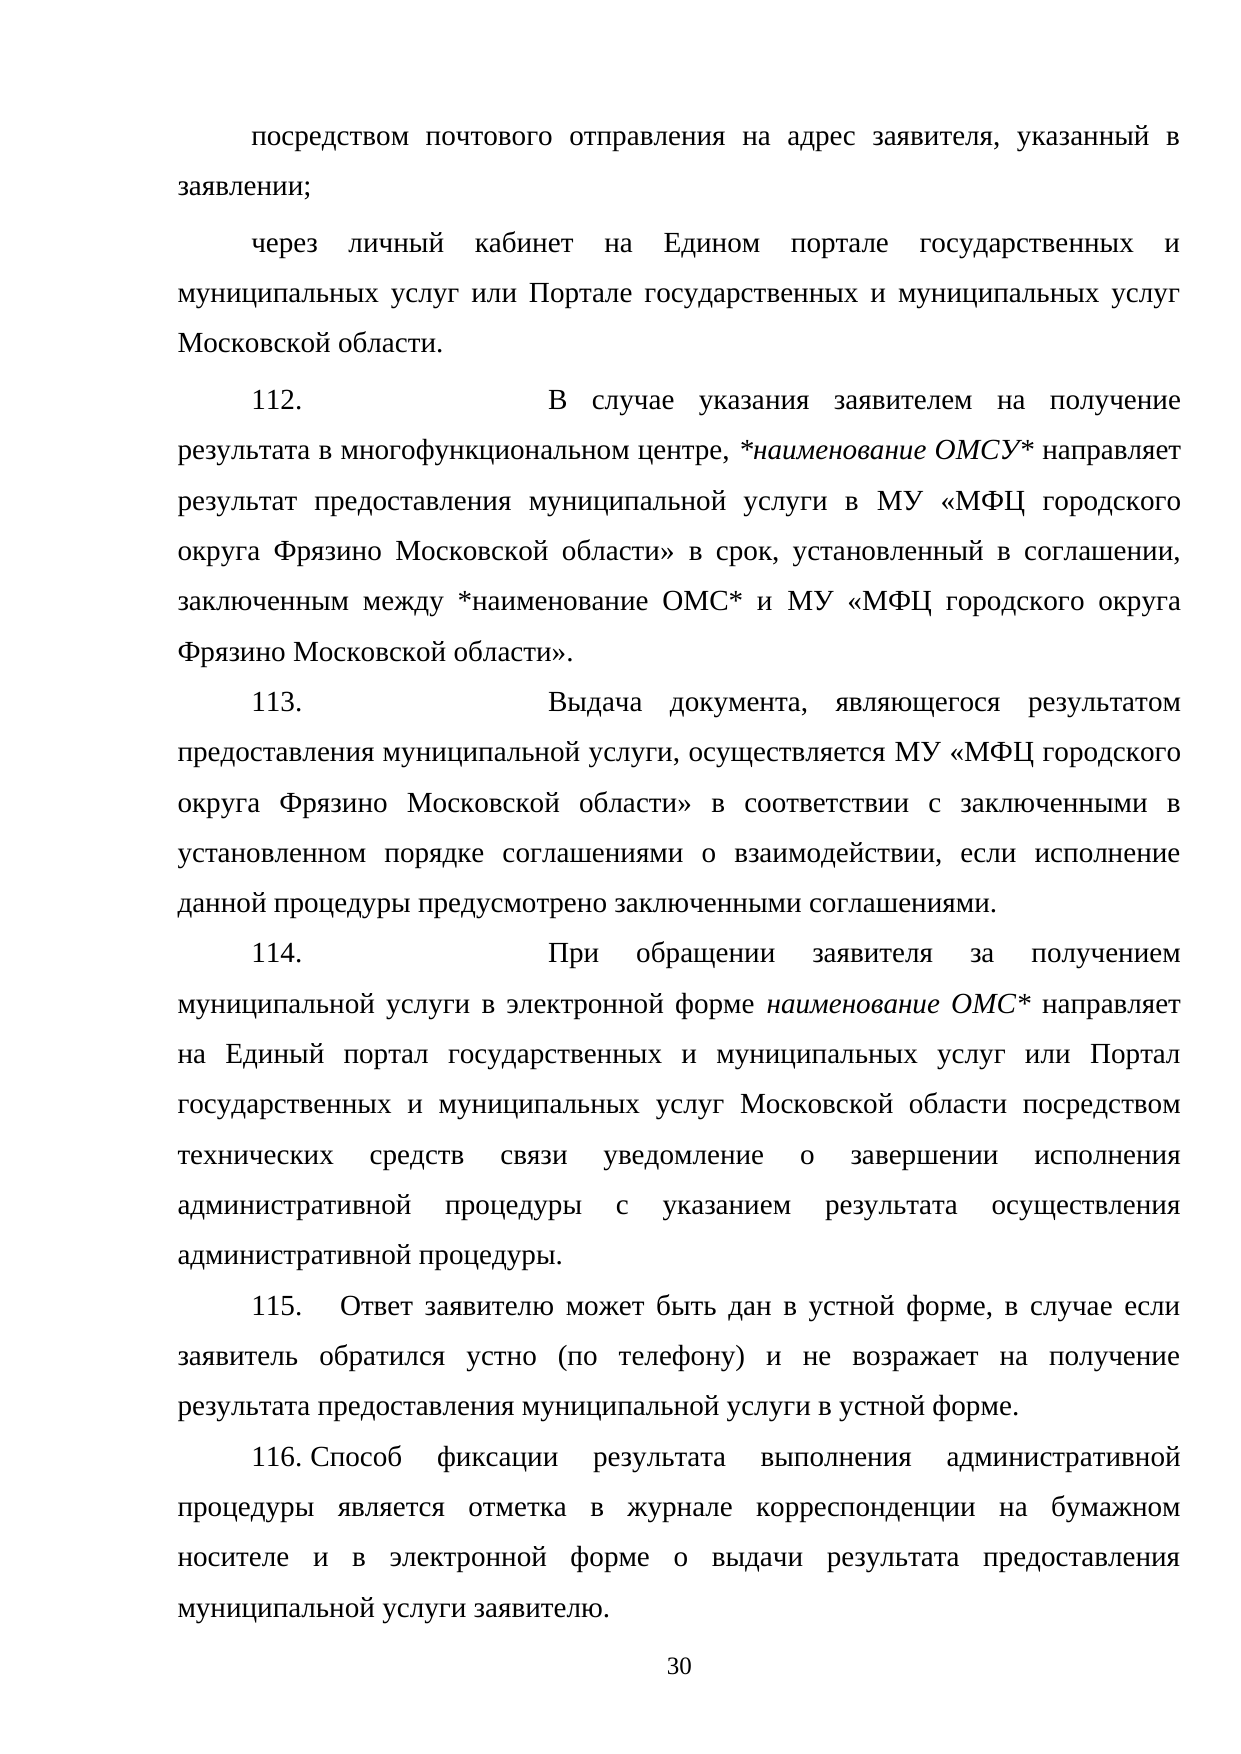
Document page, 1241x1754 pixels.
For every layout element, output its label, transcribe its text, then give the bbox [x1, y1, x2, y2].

list В случае указания заявителем на получение результата в многофункциональном центре, *наименование ОМСУ* направляет результат предоставления муниципальной услуги в МУ «МФЦ городского округа Фрязино Московской области» в срок, установленный в соглашении, заключенным между *наименование ОМС* и МУ «МФЦ городского округа Фрязино Московской области». [177, 382, 1181, 667]
list Ответ заявителю может быть дан в устной форме, в случае если заявитель обратился устно (по телефону) и не возражает на получение результата предоставления муниципальной услуги в устной форме. [177, 1288, 1181, 1422]
text посредством почтового отправления на адрес заявителя, указанный в заявлении; [177, 118, 1181, 202]
list Выдача документа, являющегося результатом предоставления муниципальной услуги, осуществляется МУ «МФЦ городского округа Фрязино Московской области» в соответствии с заключенными в установленном порядке соглашениями о взаимодействии, если исполнение данной процедуры предусмотрено заключенными соглашениями. [177, 684, 1181, 919]
text через личный кабинет на Едином портале государственных и муниципальных услуг или Портале государственных и муниципальных услуг Московской области. [177, 225, 1181, 359]
list При обращении заявителя за получением муниципальной услуги в электронной форме наименование ОМС* направляет на Единый портал государственных и муниципальных услуг или Портал государственных и муниципальных услуг Московской области посредством технических средств связи уведомление о завершении исполнения административной процедуры с указанием результата осуществления административной процедуры. [177, 936, 1181, 1271]
list Способ фиксации результата выполнения административной процедуры является отметка в журнале корреспонденции на бумажном носителе и в электронной форме о выдачи результата предоставления муниципальной услуги заявителю. [177, 1439, 1181, 1623]
